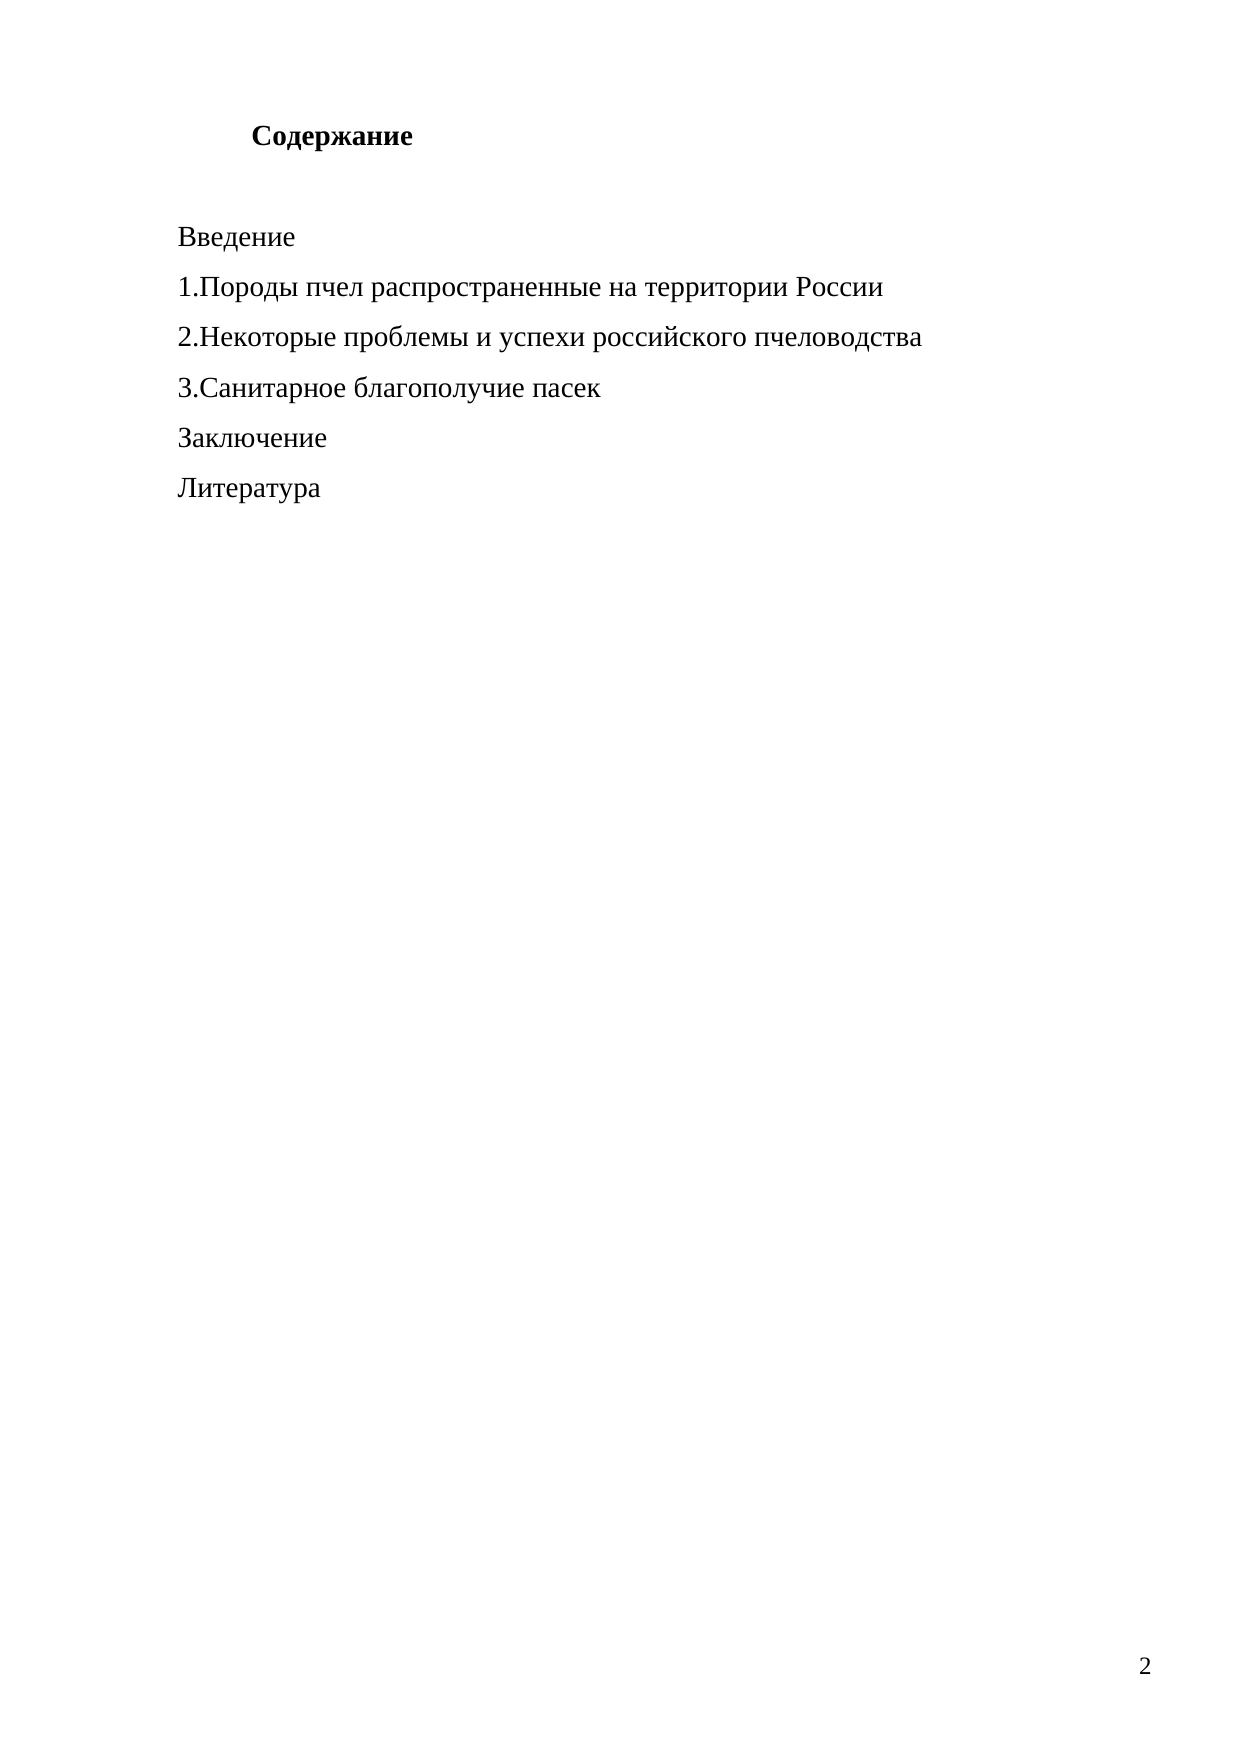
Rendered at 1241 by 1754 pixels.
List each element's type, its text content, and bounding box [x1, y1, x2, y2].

text 2.Некоторые проблемы и успехи российского пчеловодства [177, 319, 1152, 353]
text Содержание [177, 118, 1152, 152]
text 3.Санитарное благополучие пасек [177, 370, 1152, 403]
text Заключение [177, 420, 1152, 453]
text 1.Породы пчел распространенные на территории России [177, 269, 1152, 303]
text Литература [177, 470, 1152, 504]
text Введение [177, 219, 1152, 252]
